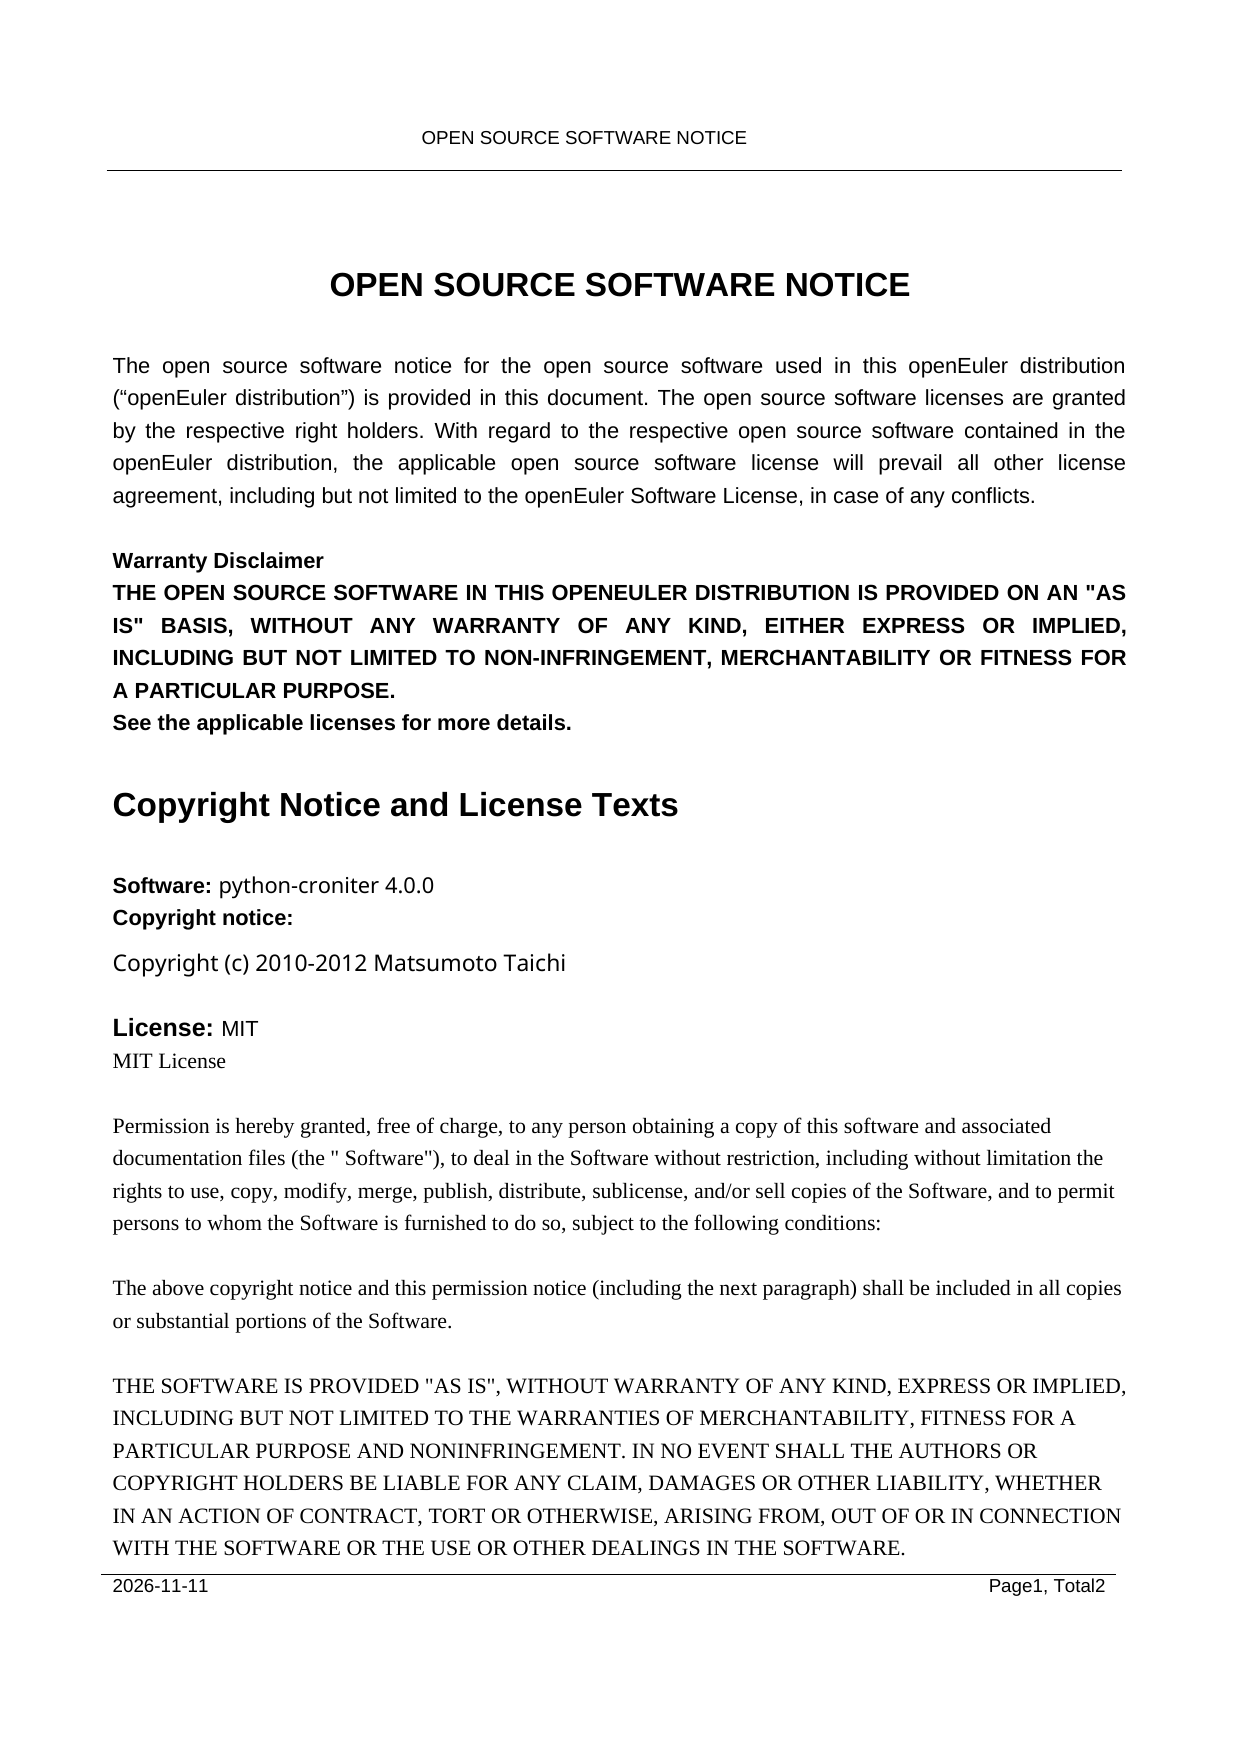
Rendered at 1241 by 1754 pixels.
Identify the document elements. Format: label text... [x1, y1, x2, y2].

text Warranty Disclaimer [112, 544, 1128, 576]
text Copyright notice: [112, 901, 1128, 934]
title Software: python-croniter 4.0.0 [112, 869, 1128, 901]
text Copyright Notice and License Texts [112, 771, 1128, 836]
text Copyright (c) 2010-2012 Matsumoto Taichi [112, 947, 1128, 1012]
text The open source software notice for the open source software used in this openEuler distribution (“openEuler distribution”) is provided in this document. The open source software licenses are granted by the respective right holders. With regard to the respective open source software contained in the openEuler distribution, the applicable open source software license will prevail all other license agreement, including but not limited to the openEuler Software License, in case of any conflicts. [112, 349, 1128, 511]
text OPEN SOURCE SOFTWARE NOTICE [112, 251, 1128, 316]
text THE OPEN SOURCE SOFTWARE IN THIS OPENEULER DISTRIBUTION IS PROVIDED ON AN "AS IS" BASIS, WITHOUT ANY WARRANTY OF ANY KIND, EITHER EXPRESS OR IMPLIED, INCLUDING BUT NOT LIMITED TO NON-INFRINGEMENT, MERCHANTABILITY OR FITNESS FOR A PARTICULAR PURPOSE. See the applicable licenses for more details. [112, 576, 1128, 739]
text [112, 1044, 1128, 1564]
text License: MIT [112, 1012, 1128, 1044]
